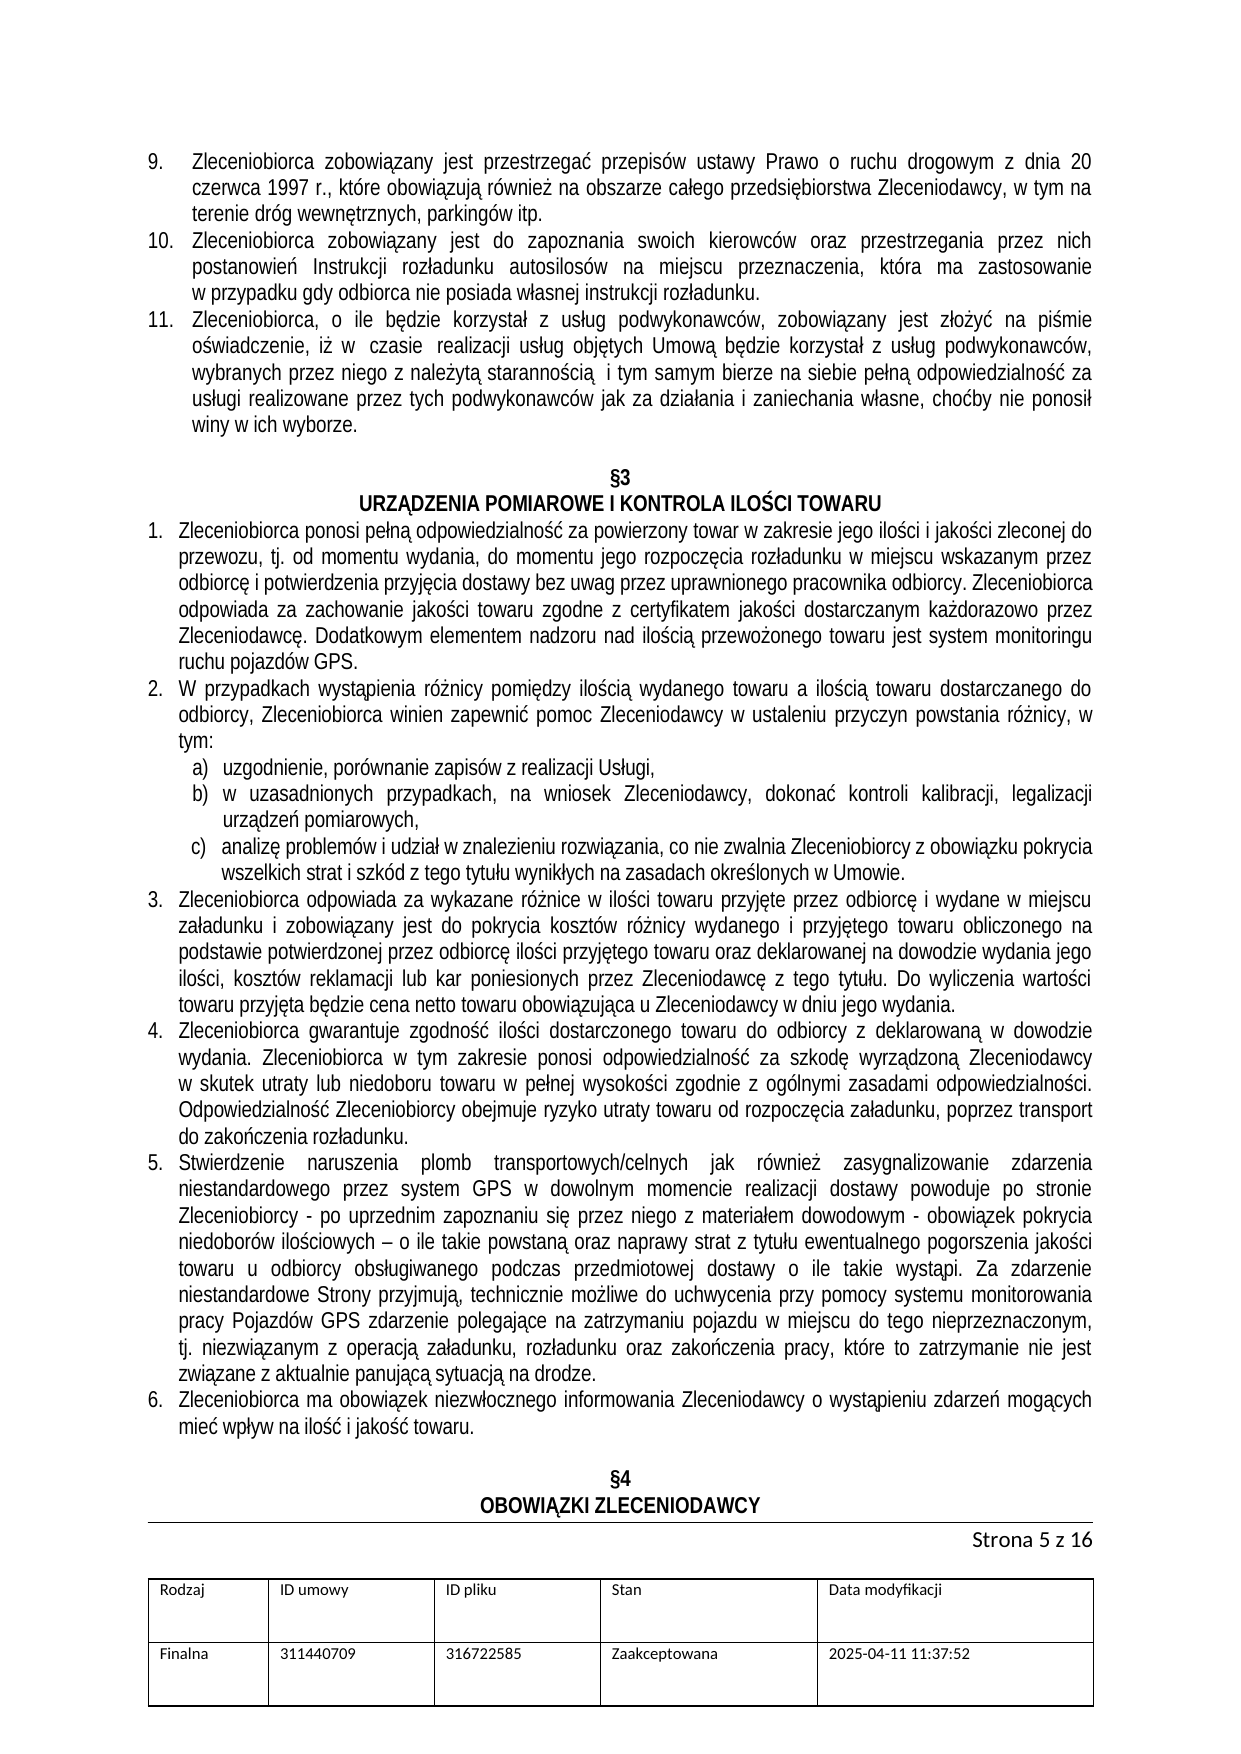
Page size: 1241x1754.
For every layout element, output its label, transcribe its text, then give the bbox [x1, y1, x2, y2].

list W przypadkach wystąpienia różnicy pomiędzy ilością wydanego towaru a ilością towaru dostarczanego do odbiorcy, Zleceniobiorca winien zapewnić pomoc Zleceniodawcy w ustaleniu przyczyn powstania różnicy, w tym: [148, 675, 1093, 754]
list Zleceniobiorca, o ile będzie korzystał z usług podwykonawców, zobowiązany jest złożyć na piśmie oświadczenie, iż w czasie realizacji usług objętych Umową będzie korzystał z usług podwykonawców, wybranych przez niego z należytą starannością i tym samym bierze na siebie pełną odpowiedzialność za usługi realizowane przez tych podwykonawców jak za działania i zaniechania własne, choćby nie ponosił winy w ich wyborze. [148, 306, 1093, 437]
text §4 [148, 1465, 1093, 1492]
list analizę problemów i udział w znalezieniu rozwiązania, co nie zwalnia Zleceniobiorcy z obowiązku pokrycia wszelkich strat i szkód z tego tytułu wynikłych na zasadach określonych w Umowie. [191, 833, 1093, 886]
list Zleceniobiorca zobowiązany jest przestrzegać przepisów ustawy Prawo o ruchu drogowym z dnia 20 czerwca 1997 r., które obowiązują również na obszarze całego przedsiębiorstwa Zleceniodawcy, w tym na terenie dróg wewnętrznych, parkingów itp. [148, 148, 1093, 227]
text URZĄDZENIA POMIAROWE I KONTROLA ILOŚCI TOWARU [148, 490, 1093, 517]
list Zleceniobiorca gwarantuje zgodność ilości dostarczonego towaru do odbiorcy z deklarowaną w dowodzie wydania. Zleceniobiorca w tym zakresie ponosi odpowiedzialność za szkodę wyrządzoną Zleceniodawcy w skutek utraty lub niedoboru towaru w pełnej wysokości zgodnie z ogólnymi zasadami odpowiedzialności. Odpowiedzialność Zleceniobiorcy obejmuje ryzyko utraty towaru od rozpoczęcia załadunku, poprzez transport do zakończenia rozładunku. [148, 1017, 1093, 1149]
text OBOWIĄZKI ZLECENIODAWCY [148, 1492, 1093, 1518]
list Stwierdzenie naruszenia plomb transportowych/celnych jak również zasygnalizowanie zdarzenia niestandardowego przez system GPS w dowolnym momencie realizacji dostawy powoduje po stronie Zleceniobiorcy - po uprzednim zapoznaniu się przez niego z materiałem dowodowym - obowiązek pokrycia niedoborów ilościowych – o ile takie powstaną oraz naprawy strat z tytułu ewentualnego pogorszenia jakości towaru u odbiorcy obsługiwanego podczas przedmiotowej dostawy o ile takie wystąpi. Za zdarzenie niestandardowe Strony przyjmują, technicznie możliwe do uchwycenia przy pomocy systemu monitorowania pracy Pojazdów GPS zdarzenie polegające na zatrzymaniu pojazdu w miejscu do tego nieprzeznaczonym, tj. niezwiązanym z operacją załadunku, rozładunku oraz zakończenia pracy, które to zatrzymanie nie jest związane z aktualnie panującą sytuacją na drodze. [148, 1149, 1093, 1386]
list Zleceniobiorca ma obowiązek niezwłocznego informowania Zleceniodawcy o wystąpieniu zdarzeń mogących mieć wpływ na ilość i jakość towaru. [148, 1386, 1093, 1439]
list Zleceniobiorca odpowiada za wykazane różnice w ilości towaru przyjęte przez odbiorcę i wydane w miejscu załadunku i zobowiązany jest do pokrycia kosztów różnicy wydanego i przyjętego towaru obliczonego na podstawie potwierdzonej przez odbiorcę ilości przyjętego towaru oraz deklarowanej na dowodzie wydania jego ilości, kosztów reklamacji lub kar poniesionych przez Zleceniodawcę z tego tytułu. Do wyliczenia wartości towaru przyjęta będzie cena netto towaru obowiązująca u Zleceniodawcy w dniu jego wydania. [148, 886, 1093, 1017]
list uzgodnienie, porównanie zapisów z realizacji Usługi, [192, 754, 1093, 780]
list w uzasadnionych przypadkach, na wniosek Zleceniodawcy, dokonać kontroli kalibracji, legalizacji urządzeń pomiarowych, [192, 780, 1093, 833]
list Zleceniobiorca ponosi pełną odpowiedzialność za powierzony towar w zakresie jego ilości i jakości zleconej do przewozu, tj. od momentu wydania, do momentu jego rozpoczęcia rozładunku w miejscu wskazanym przez odbiorcę i potwierdzenia przyjęcia dostawy bez uwag przez uprawnionego pracownika odbiorcy. Zleceniobiorca odpowiada za zachowanie jakości towaru zgodne z certyfikatem jakości dostarczanym każdorazowo przez Zleceniodawcę. Dodatkowym elementem nadzoru nad ilością przewożonego towaru jest system monitoringu ruchu pojazdów GPS. [148, 517, 1093, 675]
text §3 [148, 464, 1093, 490]
list Zleceniobiorca zobowiązany jest do zapoznania swoich kierowców oraz przestrzegania przez nich postanowień Instrukcji rozładunku autosilosów na miejscu przeznaczenia, która ma zastosowanie w przypadku gdy odbiorca nie posiada własnej instrukcji rozładunku. [148, 227, 1093, 306]
